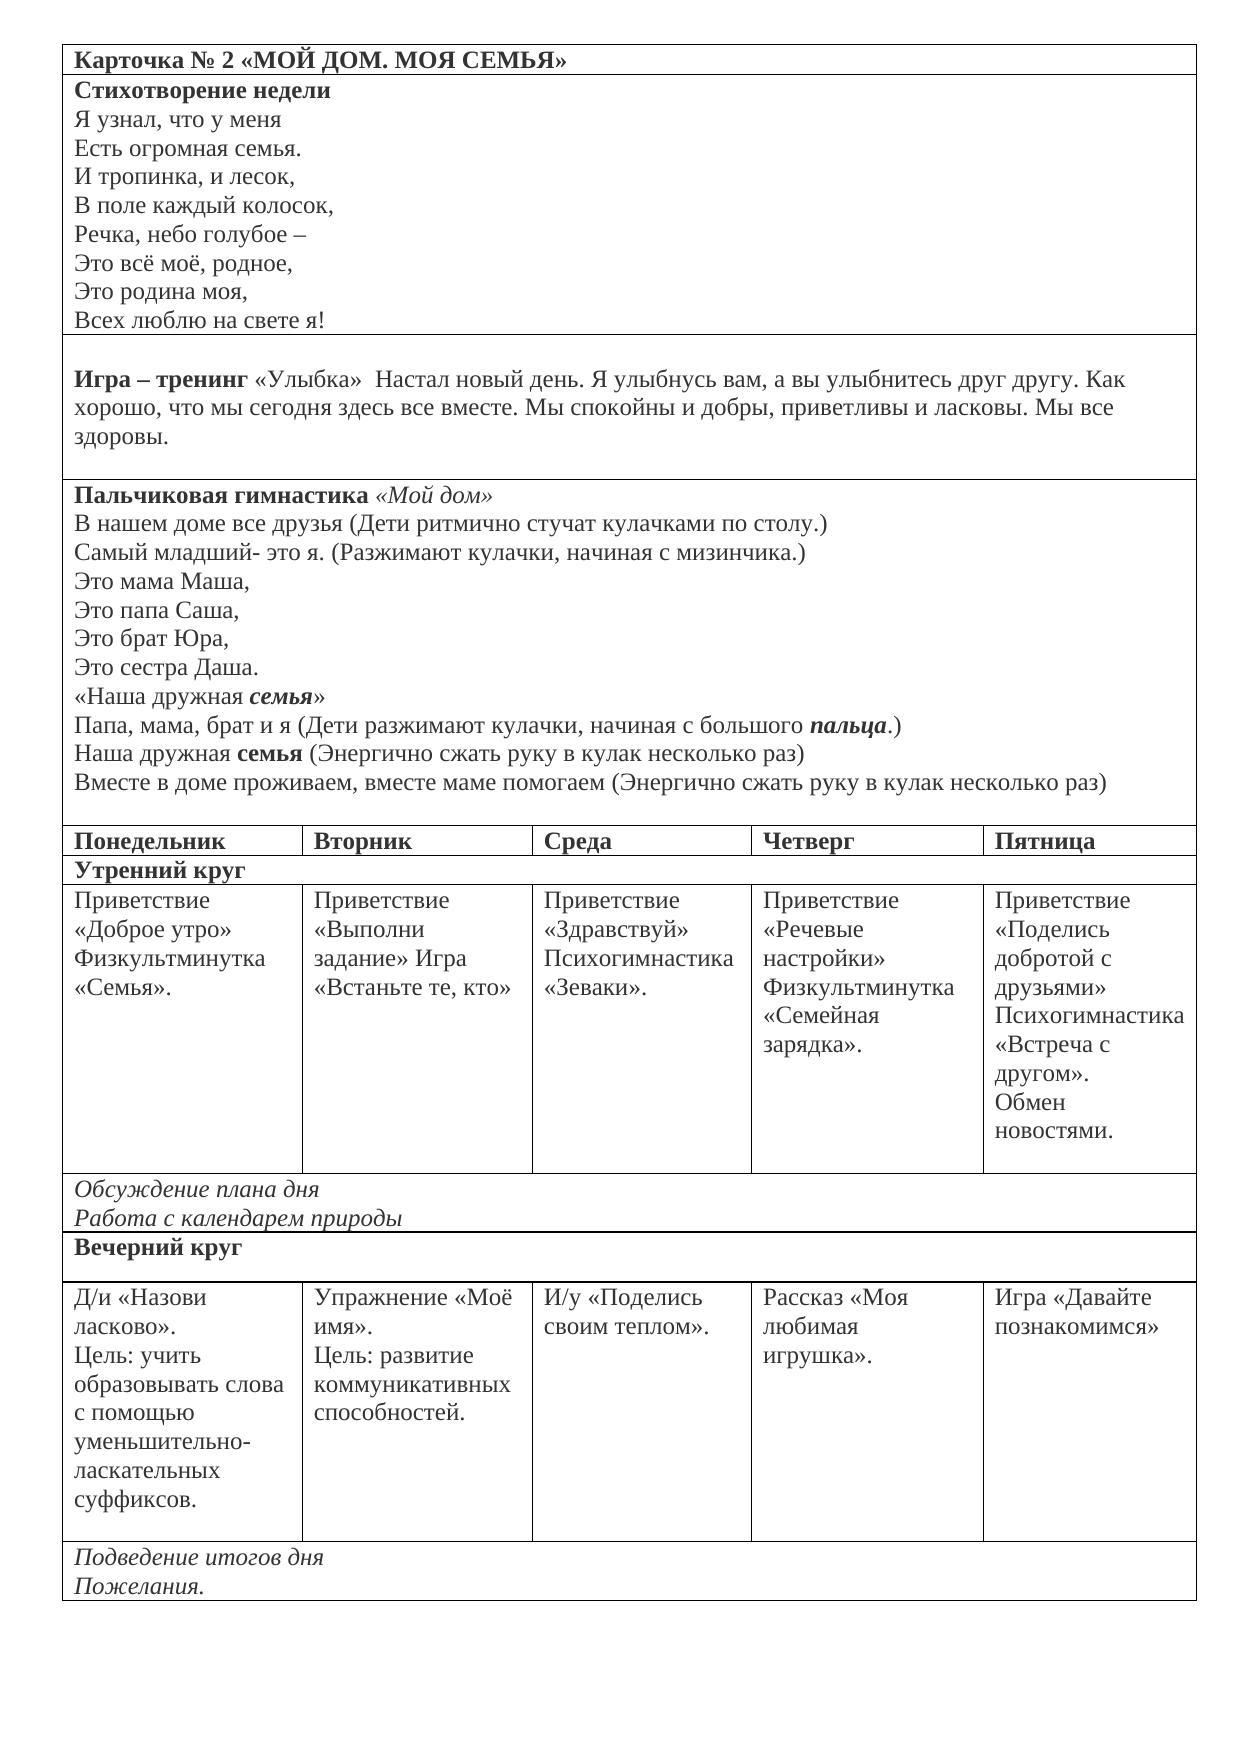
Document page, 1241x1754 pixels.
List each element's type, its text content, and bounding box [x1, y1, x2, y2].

table_cell Приветствие «Выполни задание» Игра «Встаньте те, кто» [303, 885, 532, 1173]
table_cell Приветствие «Речевые настройки» Физкультминутка «Семейная зарядка». [752, 885, 983, 1173]
table_cell Пальчиковая гимнастика «Мой дом» В нашем доме все друзья (Дети ритмично стучат кулачками по столу.) Самый младший- это я. (Разжимают кулачки, начиная с мизинчика.) Это мама Маша, Это папа Саша, Это брат Юра, Это сестра Даша. «Наша дружная семья» Папа, мама, брат и я (Дети разжимают кулачки, начиная с большого пальца.) Наша дружная семья (Энергично сжать руку в кулак несколько раз) Вместе в доме проживаем, вместе маме помогаем (Энергично сжать руку в кулак несколько раз) [63, 480, 1196, 825]
table_cell Игра – тренинг «Улыбка» Настал новый день. Я улыбнусь вам, а вы улыбнитесь друг другу. Как хорошо, что мы сегодня здесь все вместе. Мы спокойны и добры, приветливы и ласковы. Мы все здоровы. [63, 335, 1196, 479]
table_cell Подведение итогов дня Пожелания. [63, 1542, 1196, 1600]
table_cell Обсуждение плана дня Работа с календарем природы [63, 1174, 1196, 1231]
table_cell Приветствие «Поделись добротой с друзьями» Психогимнастика «Встреча с другом». Обмен новостями. [984, 885, 1196, 1173]
table_cell Приветствие «Доброе утро» Физкультминутка «Семья». [63, 885, 302, 1173]
table_cell Вечерний круг [63, 1233, 1196, 1281]
table_cell Стихотворение недели Я узнал, что у меня Есть огромная семья. И тропинка, и лесок, В поле каждый колосок, Речка, небо голубое – Это всё моё, родное, Это родина моя, Всех люблю на свете я! [63, 75, 1196, 334]
table_cell Приветствие «Здравствуй» Психогимнастика «Зеваки». [533, 885, 751, 1173]
table_cell Д/и «Назови ласково». Цель: учить образовывать слова с помощью уменьшительно-ласкательных суффиксов. [63, 1283, 302, 1541]
table_cell Рассказ «Моя любимая игрушка». [752, 1283, 983, 1541]
table_cell Утренний круг [63, 856, 1196, 884]
table_cell Пятница [984, 826, 1196, 854]
table_cell Упражнение «Моё имя». Цель: развитие коммуникативных способностей. [303, 1283, 532, 1541]
table_cell И/у «Поделись своим теплом». [533, 1283, 751, 1541]
table_cell Игра «Давайте познакомимся» [984, 1283, 1196, 1541]
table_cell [63, 45, 1196, 74]
table_cell Понедельник [63, 826, 302, 854]
table_cell Четверг [752, 826, 983, 854]
table_cell Среда [533, 826, 751, 854]
table_cell Вторник [303, 826, 532, 854]
